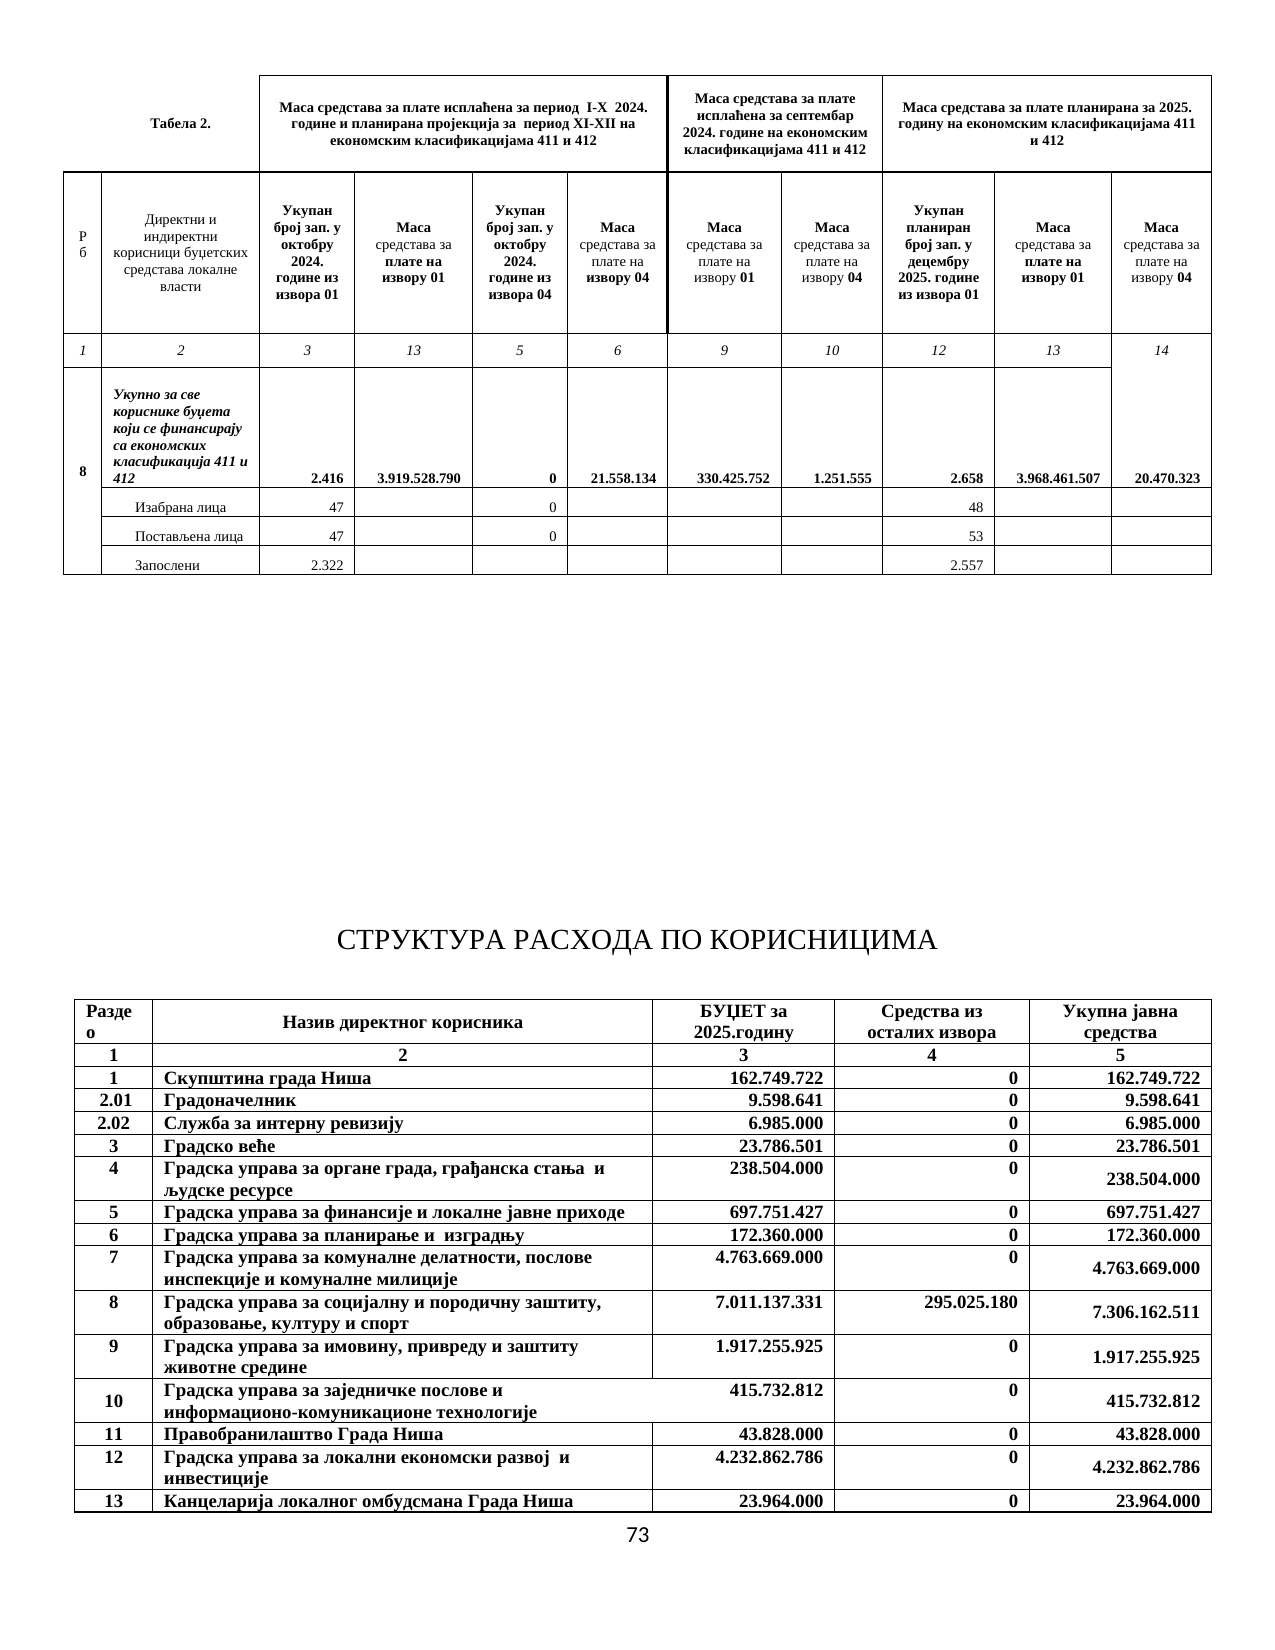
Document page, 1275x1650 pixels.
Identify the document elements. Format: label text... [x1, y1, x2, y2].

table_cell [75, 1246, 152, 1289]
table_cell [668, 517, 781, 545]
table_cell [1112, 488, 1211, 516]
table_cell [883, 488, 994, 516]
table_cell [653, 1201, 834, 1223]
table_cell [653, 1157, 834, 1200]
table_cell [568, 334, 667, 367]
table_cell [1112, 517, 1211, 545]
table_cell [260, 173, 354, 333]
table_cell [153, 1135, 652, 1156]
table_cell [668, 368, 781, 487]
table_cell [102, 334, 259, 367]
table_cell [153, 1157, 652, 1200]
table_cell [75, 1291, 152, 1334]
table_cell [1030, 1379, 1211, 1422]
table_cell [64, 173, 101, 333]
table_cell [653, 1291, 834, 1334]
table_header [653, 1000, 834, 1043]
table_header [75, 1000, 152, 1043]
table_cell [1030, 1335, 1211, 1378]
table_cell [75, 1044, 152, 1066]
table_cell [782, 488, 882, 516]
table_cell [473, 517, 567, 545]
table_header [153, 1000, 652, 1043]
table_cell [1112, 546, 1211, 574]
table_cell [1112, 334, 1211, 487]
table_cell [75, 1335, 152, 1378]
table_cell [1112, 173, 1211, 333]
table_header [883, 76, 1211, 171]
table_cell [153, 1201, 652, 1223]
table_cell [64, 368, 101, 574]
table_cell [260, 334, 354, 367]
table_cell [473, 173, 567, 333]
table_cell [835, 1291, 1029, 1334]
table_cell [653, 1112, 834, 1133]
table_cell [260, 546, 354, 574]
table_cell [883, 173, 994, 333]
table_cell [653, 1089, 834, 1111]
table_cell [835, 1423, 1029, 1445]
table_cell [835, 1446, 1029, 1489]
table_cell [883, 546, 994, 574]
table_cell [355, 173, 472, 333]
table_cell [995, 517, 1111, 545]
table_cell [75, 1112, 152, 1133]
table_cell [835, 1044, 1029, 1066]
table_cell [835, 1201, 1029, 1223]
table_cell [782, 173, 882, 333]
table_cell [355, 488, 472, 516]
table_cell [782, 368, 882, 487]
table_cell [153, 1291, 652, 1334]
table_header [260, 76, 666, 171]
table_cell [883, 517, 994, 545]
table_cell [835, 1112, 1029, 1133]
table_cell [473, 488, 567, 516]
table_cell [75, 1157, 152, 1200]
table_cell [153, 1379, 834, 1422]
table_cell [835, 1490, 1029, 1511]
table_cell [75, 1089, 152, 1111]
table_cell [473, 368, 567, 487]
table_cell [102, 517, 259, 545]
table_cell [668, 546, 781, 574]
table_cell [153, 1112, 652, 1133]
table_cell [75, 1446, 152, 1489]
text СТРУКТУРА РАСХОДА ПО КОРИСНИЦИМА [75, 922, 1200, 955]
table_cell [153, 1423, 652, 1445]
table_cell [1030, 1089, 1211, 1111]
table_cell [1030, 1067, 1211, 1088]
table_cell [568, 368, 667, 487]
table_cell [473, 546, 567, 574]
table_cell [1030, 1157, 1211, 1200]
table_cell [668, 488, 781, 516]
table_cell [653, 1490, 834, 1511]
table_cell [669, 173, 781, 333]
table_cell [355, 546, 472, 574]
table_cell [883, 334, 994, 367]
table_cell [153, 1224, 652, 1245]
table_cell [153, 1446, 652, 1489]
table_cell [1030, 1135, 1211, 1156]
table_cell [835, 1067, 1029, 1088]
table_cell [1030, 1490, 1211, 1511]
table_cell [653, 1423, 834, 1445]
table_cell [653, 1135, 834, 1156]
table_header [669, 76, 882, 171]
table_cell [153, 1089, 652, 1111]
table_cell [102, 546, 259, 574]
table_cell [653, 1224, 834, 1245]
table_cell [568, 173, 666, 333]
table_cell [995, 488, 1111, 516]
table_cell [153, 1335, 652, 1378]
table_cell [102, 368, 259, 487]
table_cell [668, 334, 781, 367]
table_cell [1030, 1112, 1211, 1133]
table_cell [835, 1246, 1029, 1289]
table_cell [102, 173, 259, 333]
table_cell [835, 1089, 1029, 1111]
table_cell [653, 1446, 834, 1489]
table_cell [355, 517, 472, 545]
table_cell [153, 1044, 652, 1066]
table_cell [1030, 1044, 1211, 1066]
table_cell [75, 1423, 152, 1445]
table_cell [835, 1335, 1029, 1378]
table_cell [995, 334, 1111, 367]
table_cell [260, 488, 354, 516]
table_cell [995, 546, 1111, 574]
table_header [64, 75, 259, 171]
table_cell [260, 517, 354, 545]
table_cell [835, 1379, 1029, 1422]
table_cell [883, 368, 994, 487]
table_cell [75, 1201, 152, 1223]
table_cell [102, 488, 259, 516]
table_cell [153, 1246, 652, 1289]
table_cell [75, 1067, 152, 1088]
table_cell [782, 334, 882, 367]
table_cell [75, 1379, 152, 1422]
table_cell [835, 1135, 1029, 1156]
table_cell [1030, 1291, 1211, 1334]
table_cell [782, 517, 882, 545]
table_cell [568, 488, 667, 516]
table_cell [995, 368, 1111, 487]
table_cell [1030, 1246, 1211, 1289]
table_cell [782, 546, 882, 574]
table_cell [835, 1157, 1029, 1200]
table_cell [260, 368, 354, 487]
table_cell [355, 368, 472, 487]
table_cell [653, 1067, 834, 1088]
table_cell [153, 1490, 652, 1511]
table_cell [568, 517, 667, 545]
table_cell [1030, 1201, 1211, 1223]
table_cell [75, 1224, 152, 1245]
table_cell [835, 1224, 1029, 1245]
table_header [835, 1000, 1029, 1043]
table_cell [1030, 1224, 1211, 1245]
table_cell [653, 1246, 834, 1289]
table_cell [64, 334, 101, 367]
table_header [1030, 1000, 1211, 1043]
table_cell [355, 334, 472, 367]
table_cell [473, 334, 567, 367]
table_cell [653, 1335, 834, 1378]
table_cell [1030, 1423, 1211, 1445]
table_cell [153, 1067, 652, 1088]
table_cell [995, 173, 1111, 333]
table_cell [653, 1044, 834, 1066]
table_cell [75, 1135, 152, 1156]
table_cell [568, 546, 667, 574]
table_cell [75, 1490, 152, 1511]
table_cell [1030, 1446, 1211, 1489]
